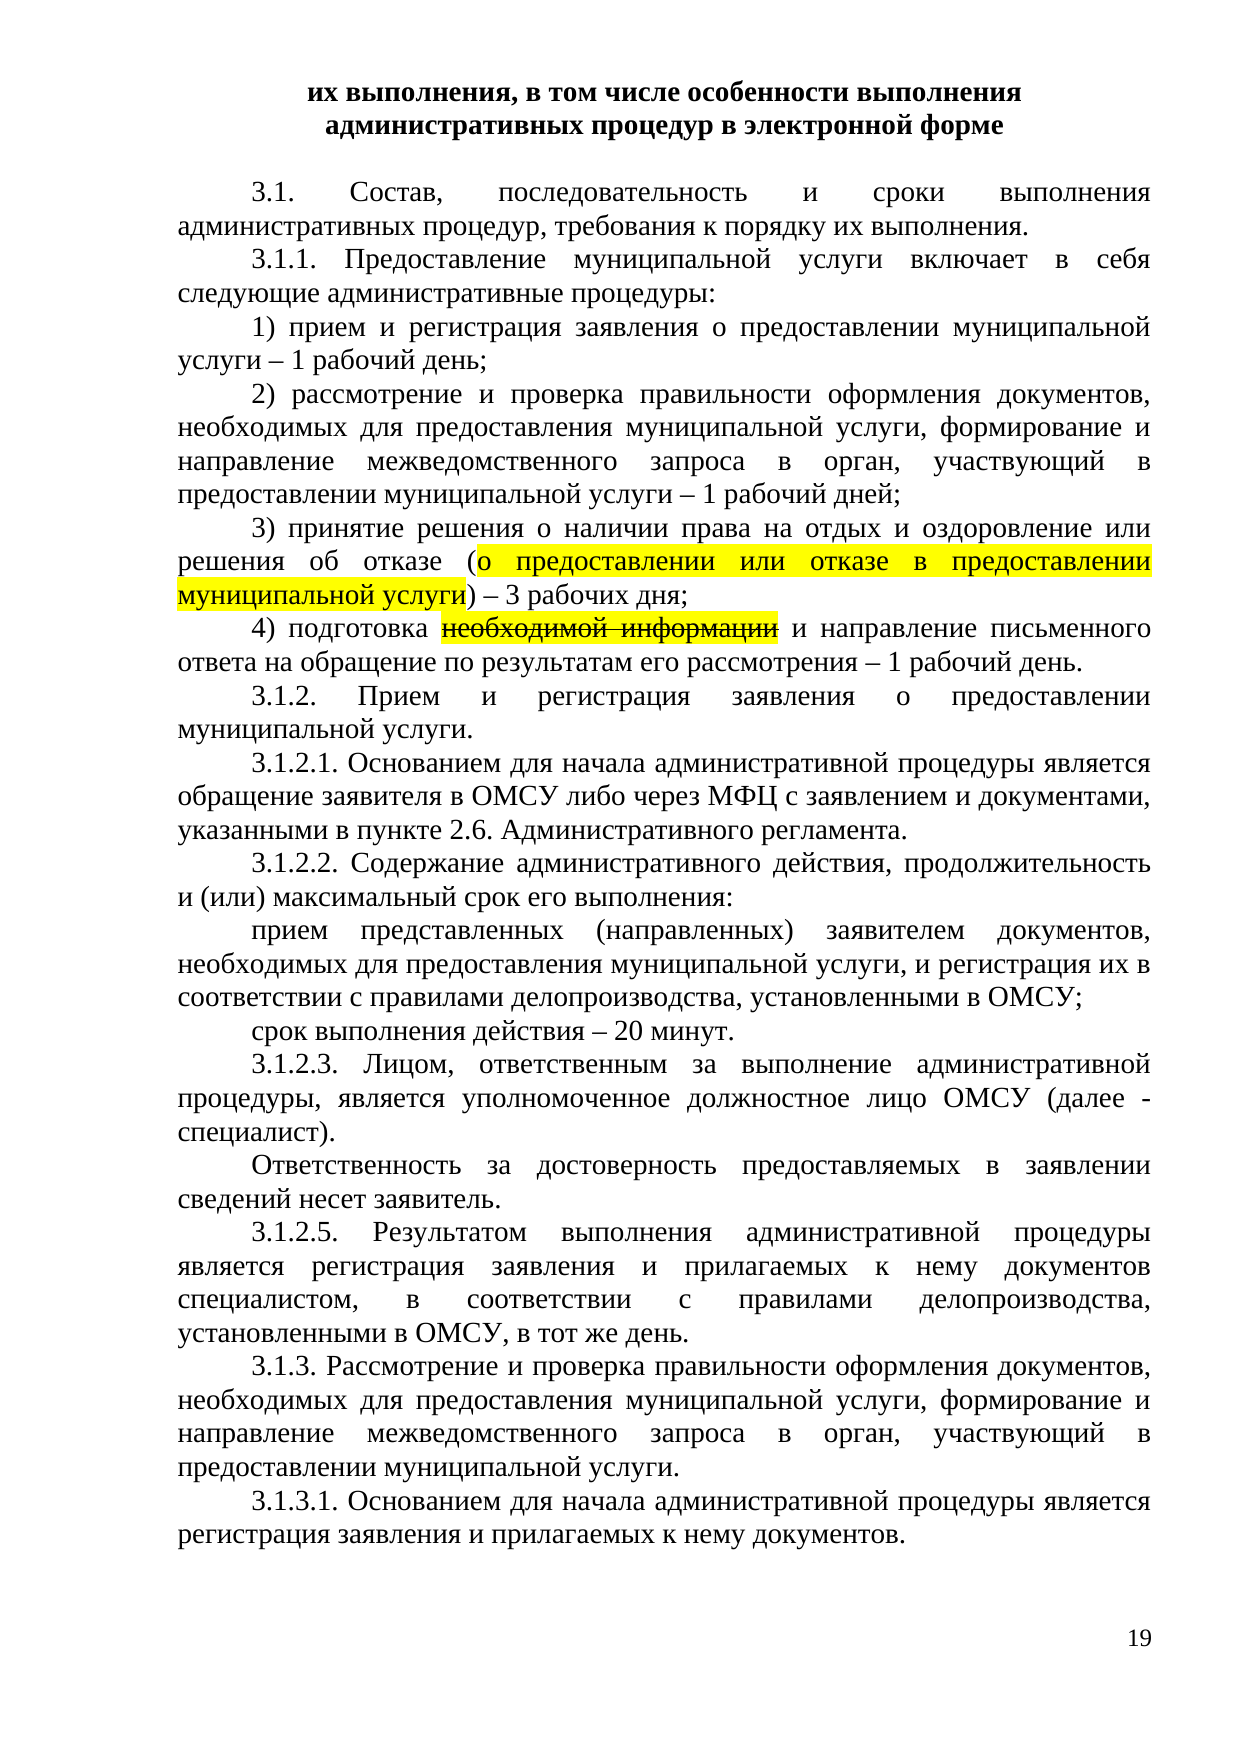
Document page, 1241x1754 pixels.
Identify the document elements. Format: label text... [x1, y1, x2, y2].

text их выполнения, в том числе особенности выполнения [177, 74, 1152, 107]
text 3) принятие решения о наличии права на отдых и оздоровление или решения об отказе (о предоставлении или отказе в предоставлении муниципальной услуги) – 3 рабочих дня; [177, 510, 1152, 611]
text 3.1.2.3. Лицом, ответственным за выполнение административной процедуры, является уполномоченное должностное лицо ОМСУ (далее - специалист). [177, 1047, 1152, 1147]
text 3.1.2. Прием и регистрация заявления о предоставлении муниципальной услуги. [177, 678, 1152, 745]
text 3.1.2.2. Содержание административного действия, продолжительность и (или) максимальный срок его выполнения: [177, 845, 1152, 912]
text 2) рассмотрение и проверка правильности оформления документов, необходимых для предоставления муниципальной услуги, формирование и направление межведомственного запроса в орган, участвующий в предоставлении муниципальной услуги – 1 рабочий дней; [177, 376, 1152, 510]
text 3.1.2.5. Результатом выполнения административной процедуры является регистрация заявления и прилагаемых к нему документов специалистом, в соответствии с правилами делопроизводства, установленными в ОМСУ, в тот же день. [177, 1214, 1152, 1348]
text 3.1. Состав, последовательность и сроки выполнения административных процедур, требования к порядку их выполнения. [177, 174, 1152, 242]
text 1) прием и регистрация заявления о предоставлении муниципальной услуги – 1 рабочий день; [177, 309, 1152, 376]
text прием представленных (направленных) заявителем документов, необходимых для предоставления муниципальной услуги, и регистрация их в соответствии с правилами делопроизводства, установленными в ОМСУ; [177, 912, 1152, 1013]
text 3.1.1. Предоставление муниципальной услуги включает в себя следующие административные процедуры: [177, 242, 1152, 309]
text административных процедур в электронной форме [177, 107, 1152, 141]
text 3.1.3. Рассмотрение и проверка правильности оформления документов, необходимых для предоставления муниципальной услуги, формирование и направление межведомственного запроса в орган, участвующий в предоставлении муниципальной услуги. [177, 1348, 1152, 1483]
text 3.1.3.1. Основанием для начала административной процедуры является регистрация заявления и прилагаемых к нему документов. [177, 1483, 1152, 1550]
text 4) подготовка необходимой информации и направление письменного ответа на обращение по результатам его рассмотрения – 1 рабочий день. [177, 611, 1152, 678]
text Ответственность за достоверность предоставляемых в заявлении сведений несет заявитель. [177, 1147, 1152, 1214]
text срок выполнения действия – 20 минут. [177, 1013, 1152, 1047]
text 3.1.2.1. Основанием для начала административной процедуры является обращение заявителя в ОМСУ либо через МФЦ с заявлением и документами, указанными в пункте 2.6. Административного регламента. [177, 745, 1152, 845]
